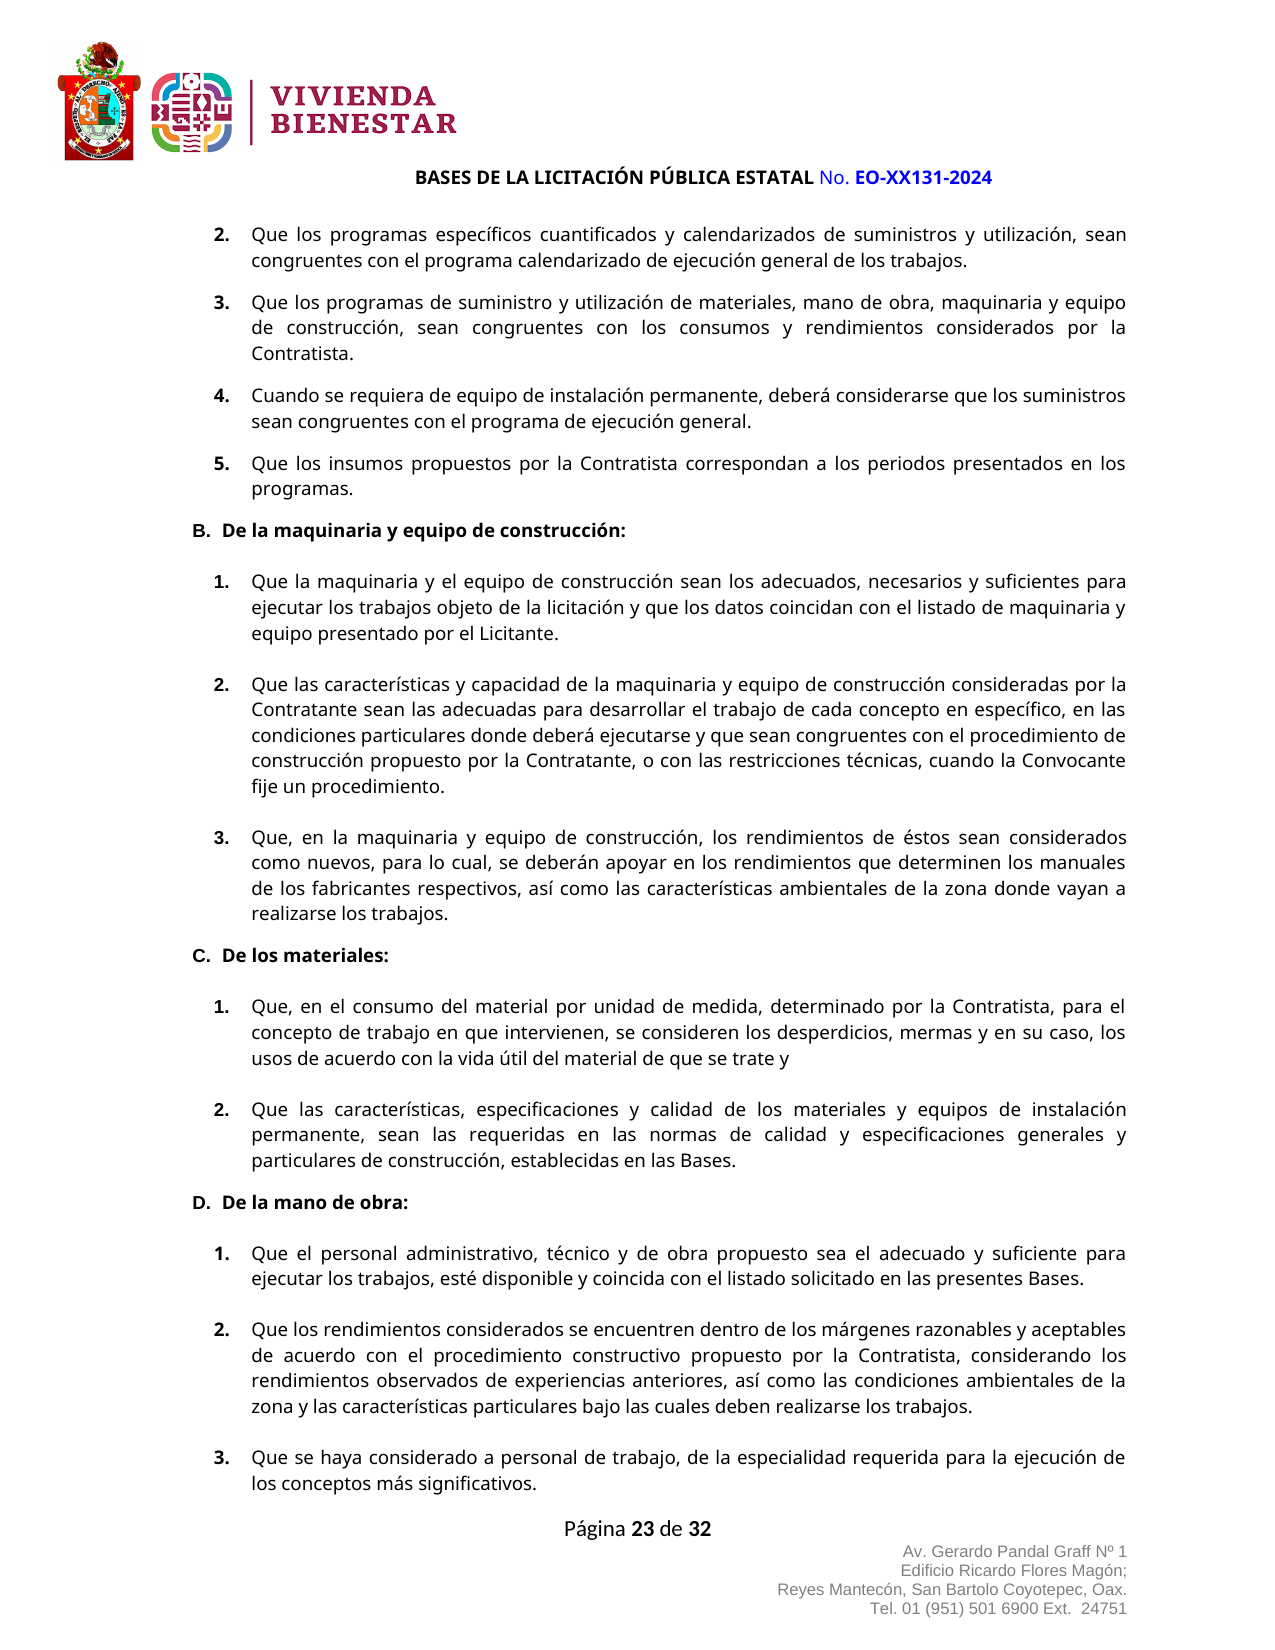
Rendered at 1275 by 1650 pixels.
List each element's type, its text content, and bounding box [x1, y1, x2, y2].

picture [55, 41, 143, 163]
list Que las características, especificaciones y calidad de los materiales y equipos de instalación permanente, sean las requeridas en las normas de calidad y especificaciones generales y particulares de construcción, establecidas en las Bases. [214, 1096, 1127, 1172]
list Que las características y capacidad de la maquinaria y equipo de construcción consideradas por la Contratante sean las adecuadas para desarrollar el trabajo de cada concepto en específico, en las condiciones particulares donde deberá ejecutarse y que sean congruentes con el procedimiento de construcción propuesto por la Contratante, o con las restricciones técnicas, cuando la Convocante fije un procedimiento. [214, 671, 1127, 798]
list De los materiales: [192, 943, 1127, 968]
picture [147, 64, 473, 161]
list Que los insumos propuestos por la Contratista correspondan a los periodos presentados en los programas. [214, 450, 1127, 501]
list Que, en la maquinaria y equipo de construcción, los rendimientos de éstos sean considerados como nuevos, para lo cual, se deberán apoyar en los rendimientos que determinen los manuales de los fabricantes respectivos, así como las características ambientales de la zona donde vayan a realizarse los trabajos. [214, 824, 1127, 926]
list Cuando se requiera de equipo de instalación permanente, deberá considerarse que los suministros sean congruentes con el programa de ejecución general. [214, 382, 1127, 433]
list Que los rendimientos considerados se encuentren dentro de los márgenes razonables y aceptables de acuerdo con el procedimiento constructivo propuesto por la Contratista, considerando los rendimientos observados de experiencias anteriores, así como las condiciones ambientales de la zona y las características particulares bajo las cuales deben realizarse los trabajos. [214, 1317, 1127, 1419]
list De la maquinaria y equipo de construcción: [192, 518, 1127, 543]
list Que el personal administrativo, técnico y de obra propuesto sea el adecuado y suficiente para ejecutar los trabajos, esté disponible y coincida con el listado solicitado en las presentes Bases. [214, 1240, 1127, 1291]
list Que se haya considerado a personal de trabajo, de la especialidad requerida para la ejecución de los conceptos más significativos. [214, 1444, 1127, 1495]
list Que los programas específicos cuantificados y calendarizados de suministros y utilización, sean congruentes con el programa calendarizado de ejecución general de los trabajos. [214, 221, 1127, 272]
list Que la maquinaria y el equipo de construcción sean los adecuados, necesarios y suficientes para ejecutar los trabajos objeto de la licitación y que los datos coincidan con el listado de maquinaria y equipo presentado por el Licitante. [214, 569, 1127, 645]
list Que, en el consumo del material por unidad de medida, determinado por la Contratista, para el concepto de trabajo en que intervienen, se consideren los desperdicios, mermas y en su caso, los usos de acuerdo con la vida útil del material de que se trate y [214, 994, 1127, 1070]
list De la mano de obra: [192, 1189, 1127, 1215]
list Que los programas de suministro y utilización de materiales, mano de obra, maquinaria y equipo de construcción, sean congruentes con los consumos y rendimientos considerados por la Contratista. [214, 289, 1127, 366]
